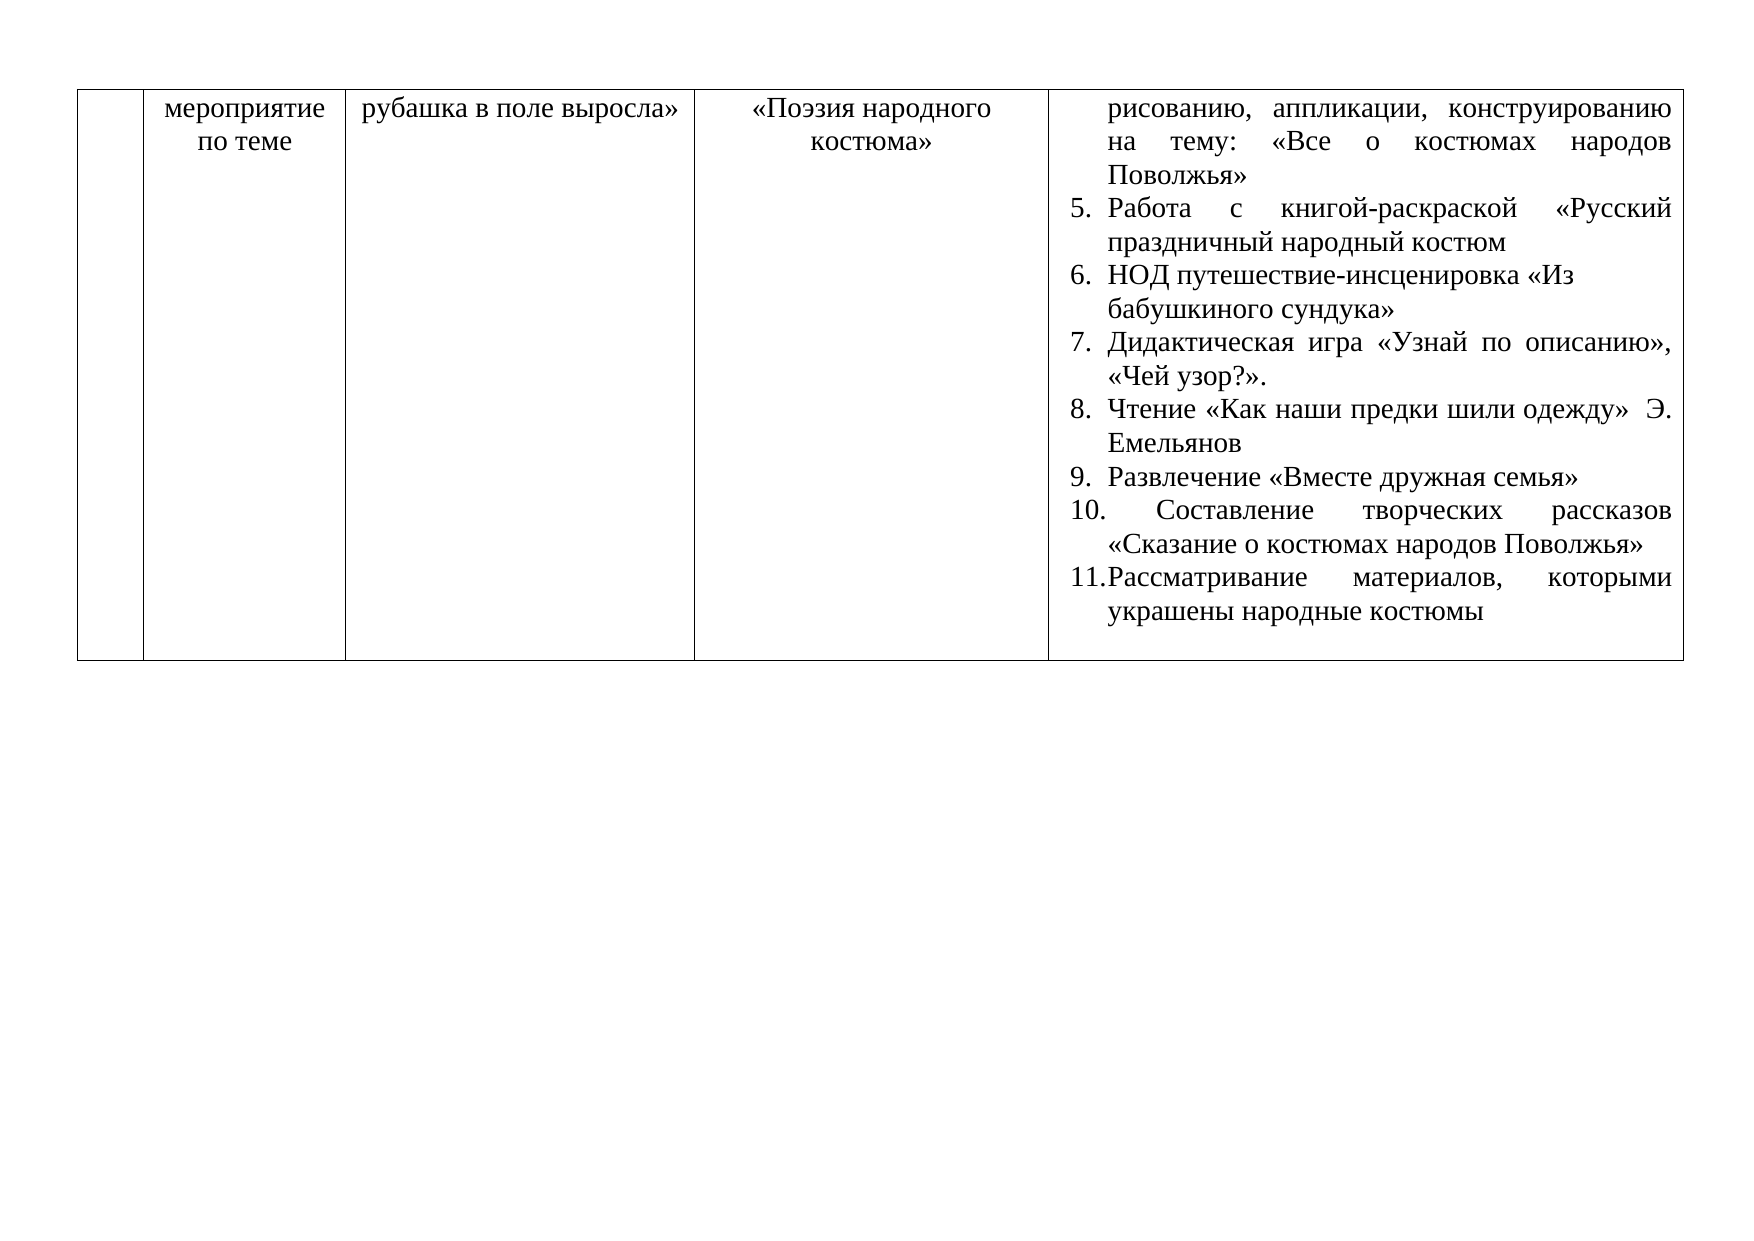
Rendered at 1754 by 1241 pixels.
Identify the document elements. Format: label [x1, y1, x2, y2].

table_cell [695, 90, 1048, 660]
table_cell [346, 90, 694, 660]
table_cell [144, 90, 345, 660]
